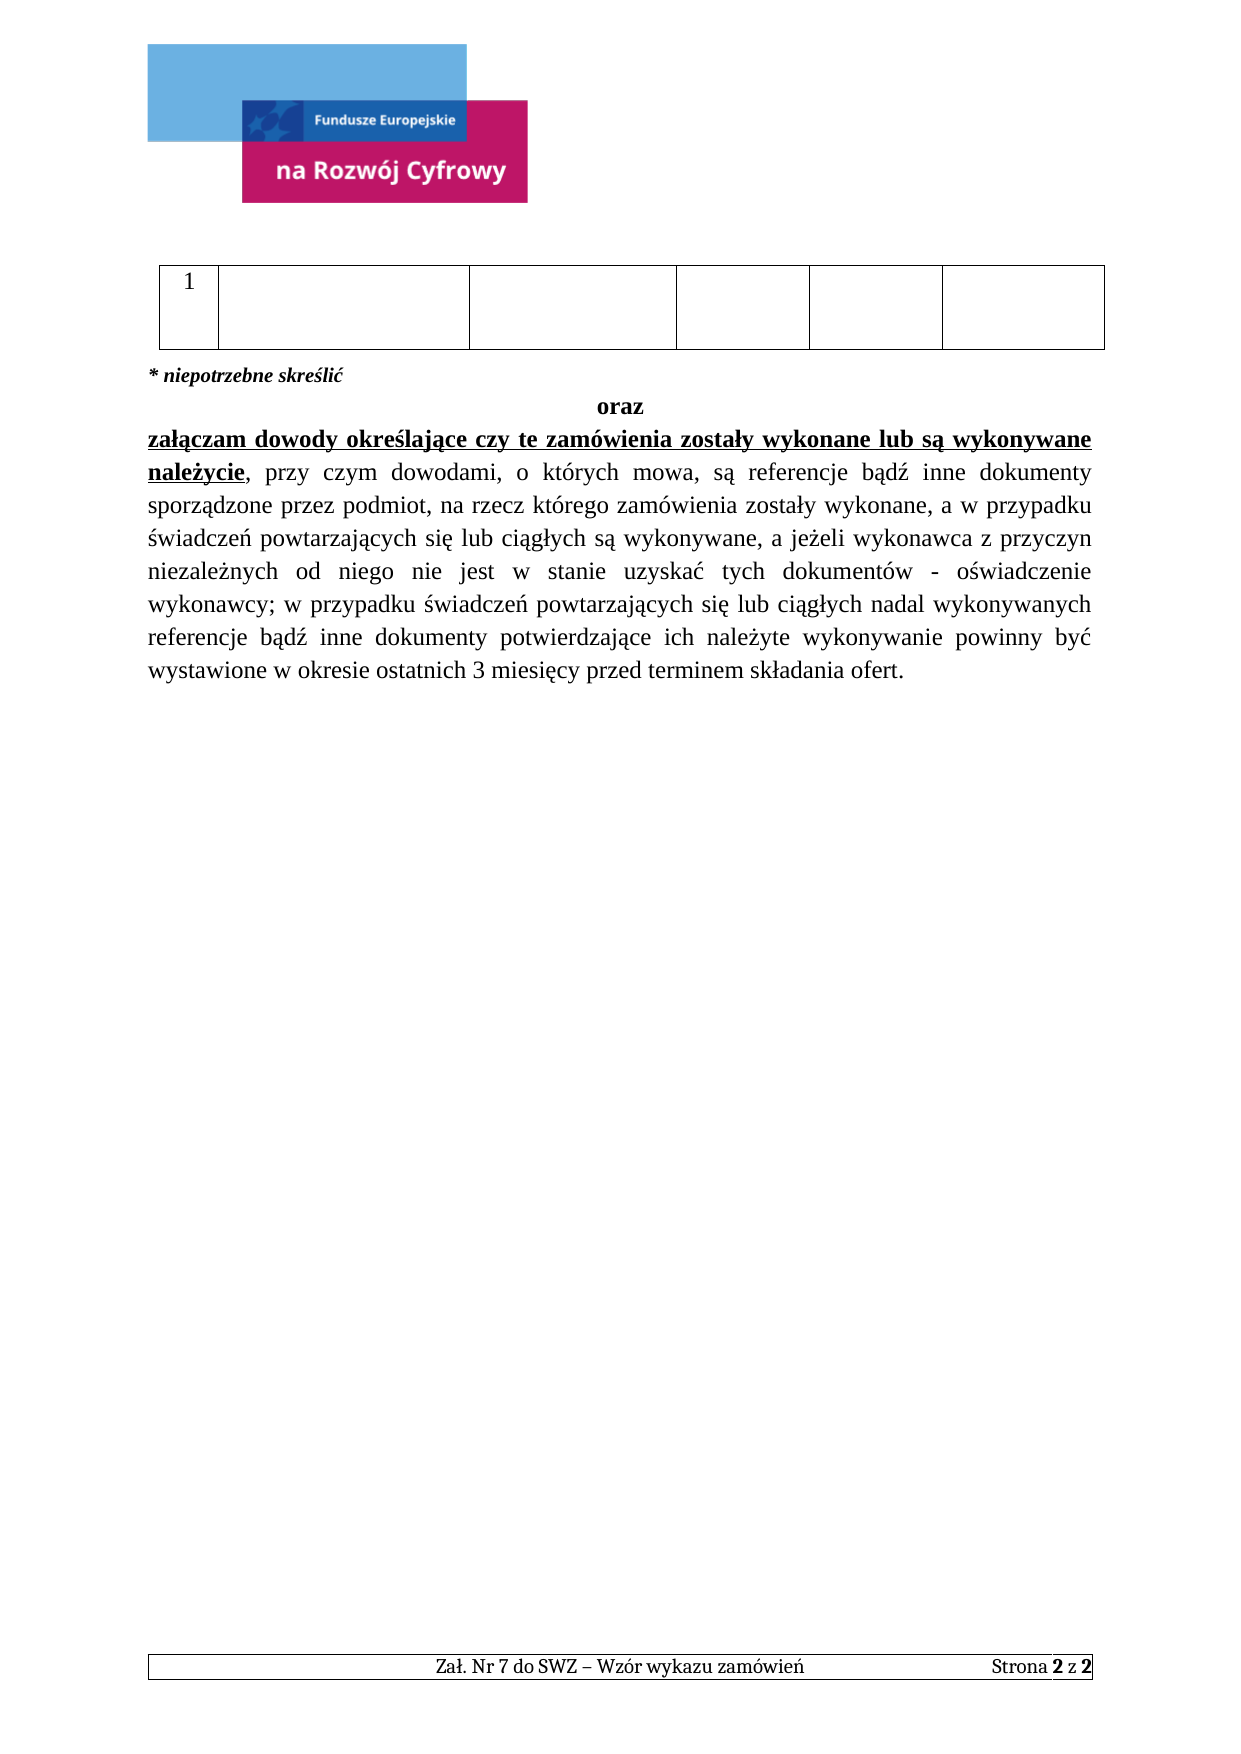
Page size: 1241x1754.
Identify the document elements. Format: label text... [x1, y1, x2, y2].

picture [147, 44, 528, 203]
table_cell [810, 266, 942, 348]
table_cell [677, 266, 809, 348]
text * niepotrzebne skreślić [148, 363, 1092, 387]
table_cell 1 [160, 266, 218, 348]
table_cell [219, 266, 469, 348]
text oraz [148, 391, 1092, 419]
table_cell [470, 266, 676, 348]
table_cell [943, 266, 1104, 348]
